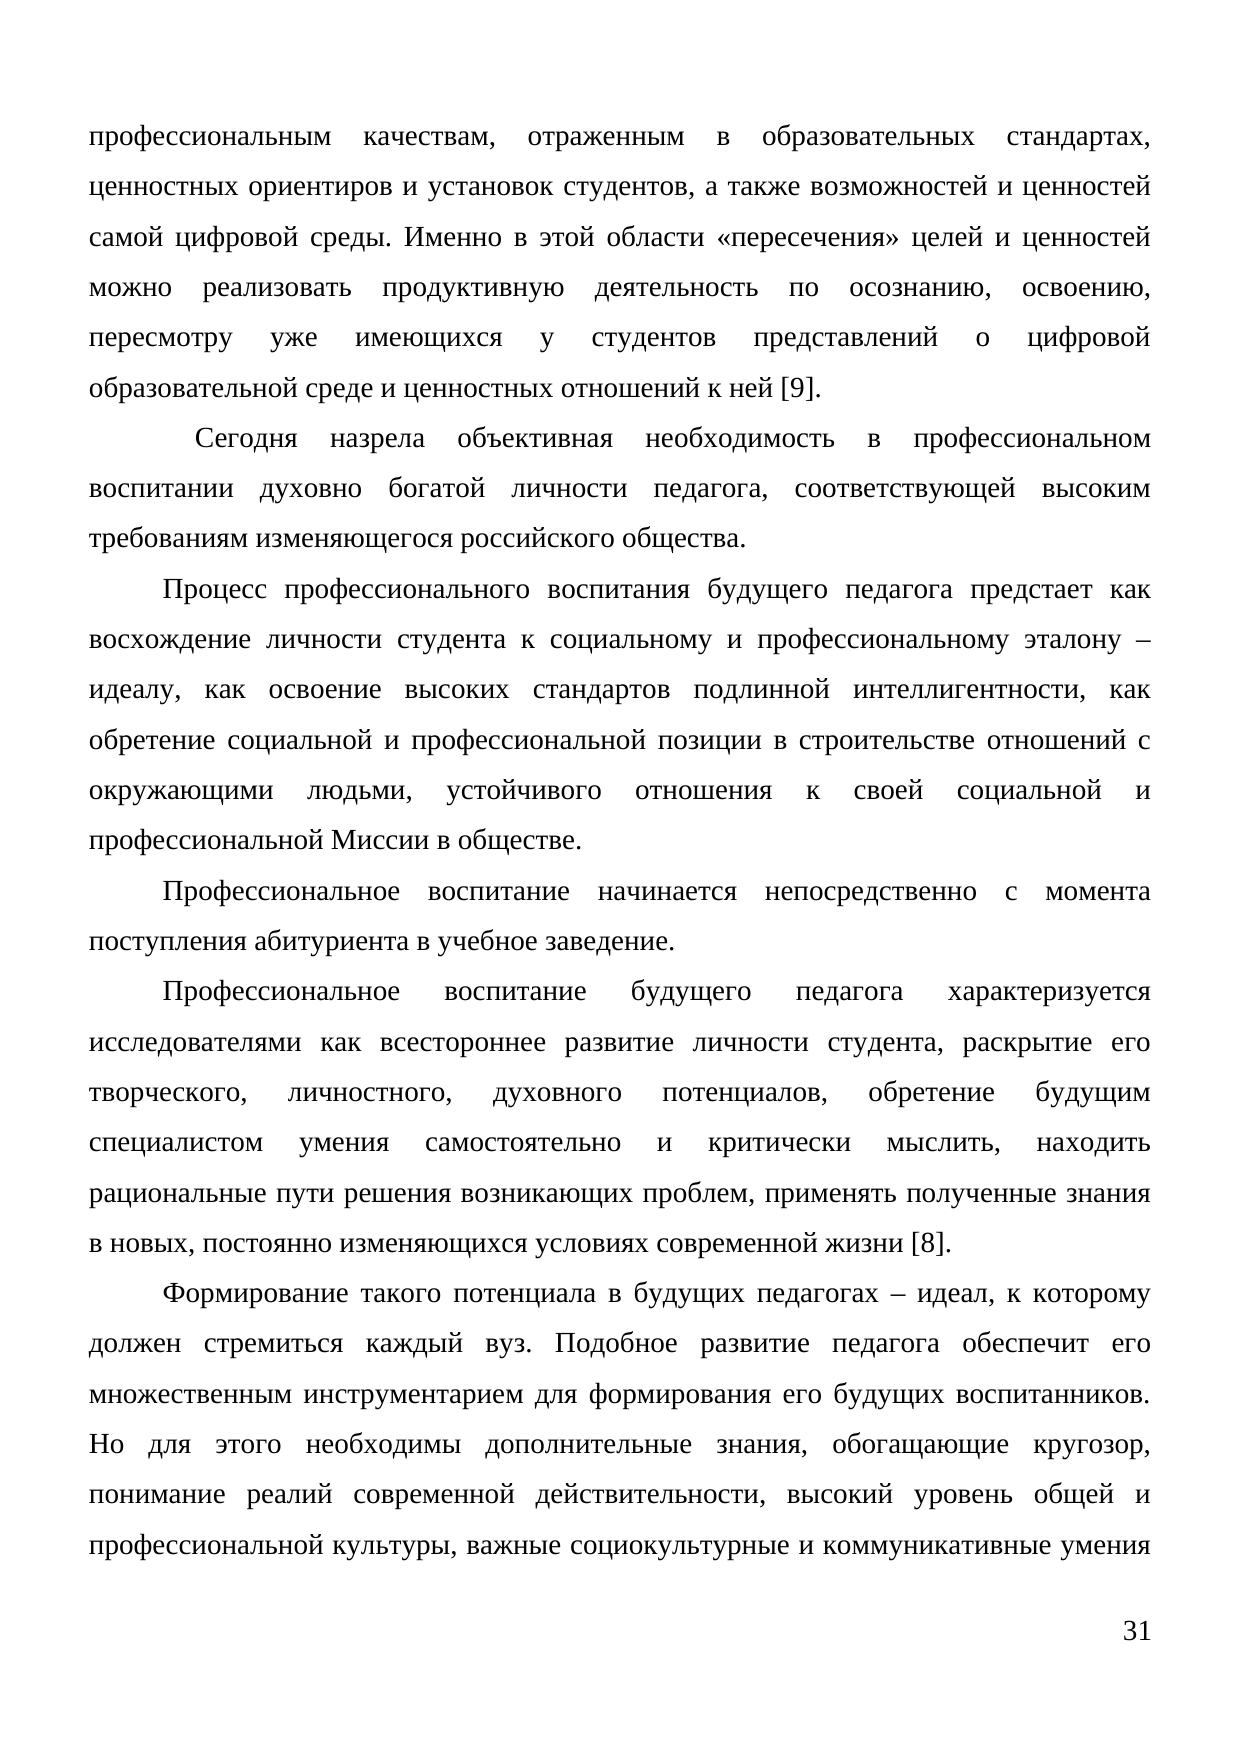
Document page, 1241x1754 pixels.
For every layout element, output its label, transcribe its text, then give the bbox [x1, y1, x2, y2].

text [89, 1275, 1152, 1560]
text Сегодня назрела объективная необходимость в профессиональном воспитании духовно богатой личности педагога, соответствующей высоким требованиям изменяющегося российского общества. [89, 420, 1152, 554]
text Профессиональное воспитание будущего педагога характеризуется исследователями как всестороннее развитие личности студента, раскрытие его творческого, личностного, духовного потенциалов, обретение будущим специалистом умения самостоятельно и критически мыслить, находить рациональные пути решения возникающих проблем, применять полученные знания в новых, постоянно изменяющихся условиях современной жизни [8]. [89, 973, 1152, 1258]
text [89, 118, 1152, 403]
text Профессиональное воспитание начинается непосредственно с момента поступления абитуриента в учебное заведение. [89, 873, 1152, 957]
text Процесс профессионального воспитания будущего педагога предстает как восхождение личности студента к социальному и профессиональному эталону – идеалу, как освоение высоких стандартов подлинной интеллигентности, как обретение социальной и профессиональной позиции в строительстве отношений с окружающими людьми, устойчивого отношения к своей социальной и профессиональной Миссии в обществе. [89, 571, 1152, 856]
